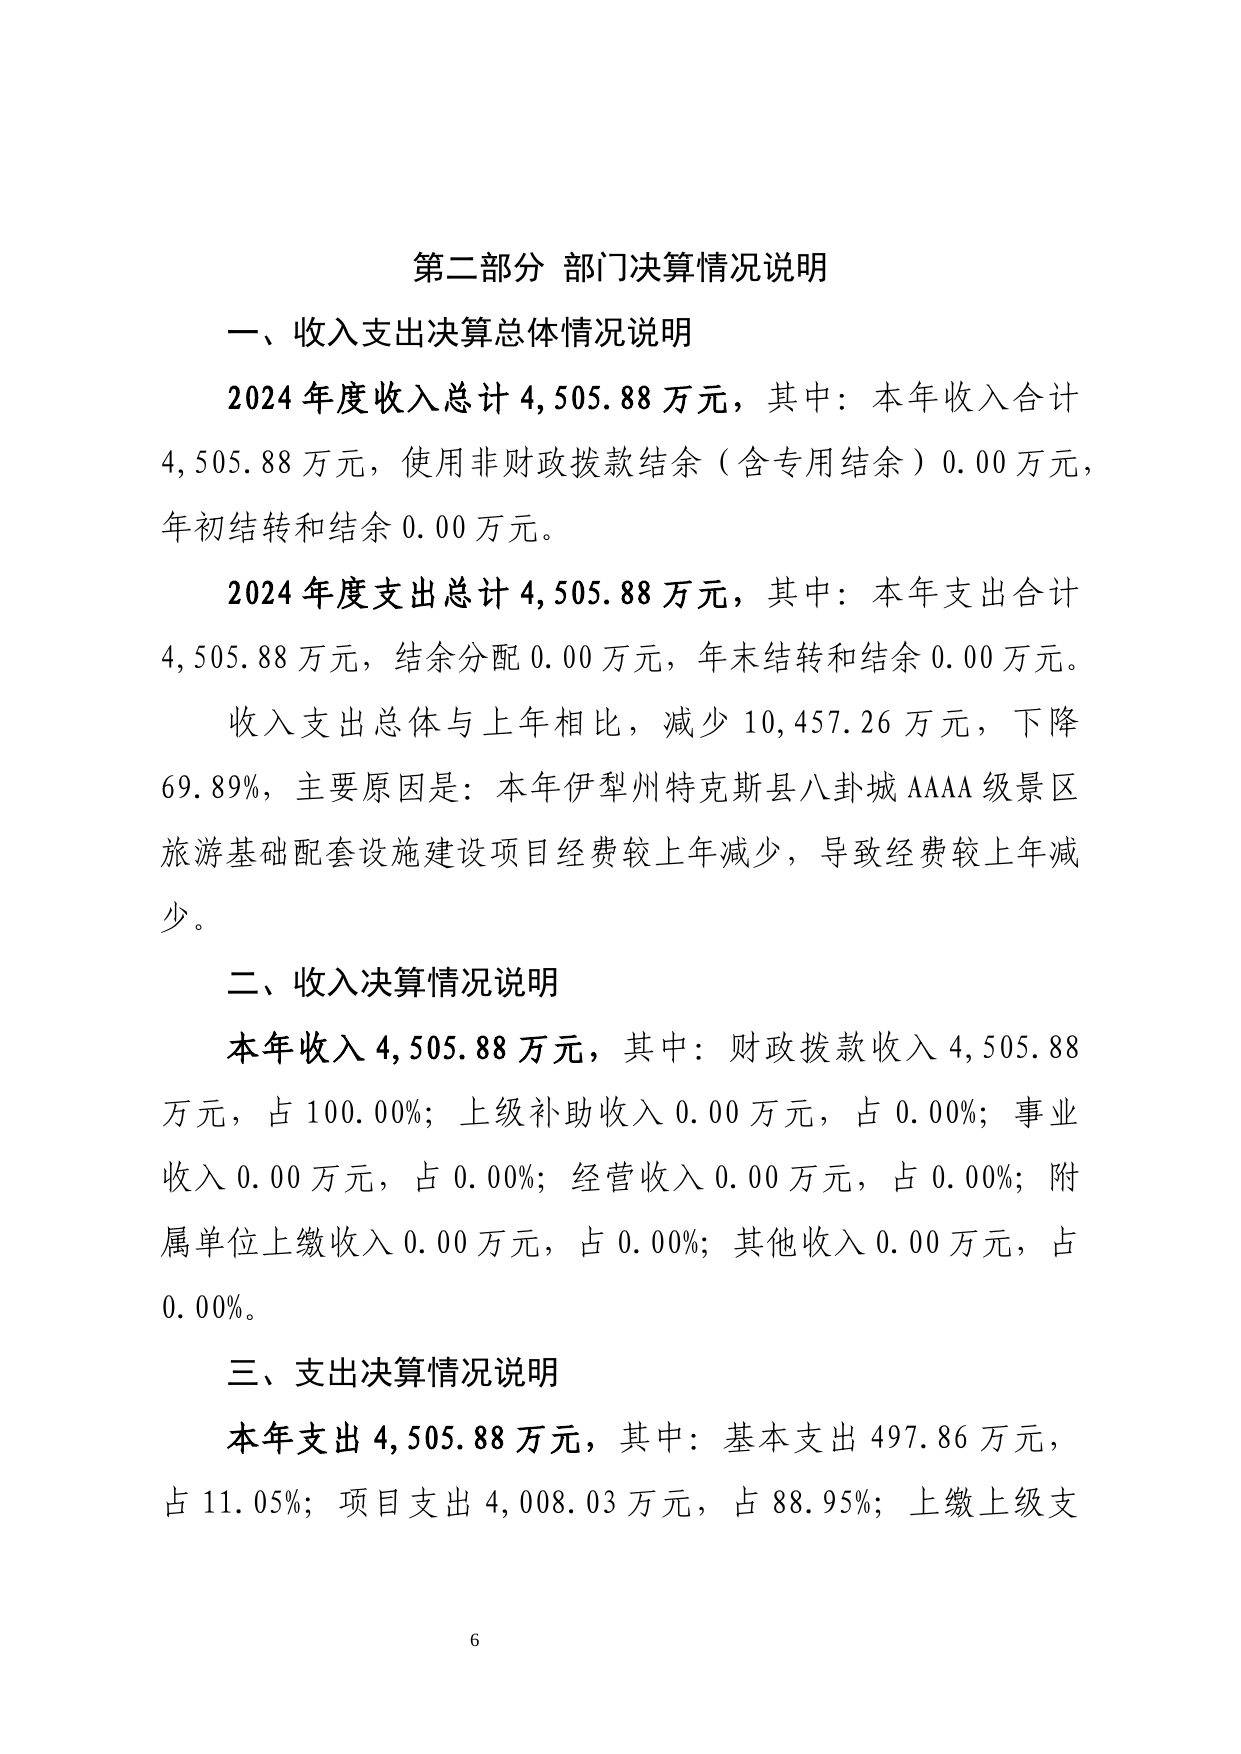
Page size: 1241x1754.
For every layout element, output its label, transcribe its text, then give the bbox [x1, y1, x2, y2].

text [159, 1403, 1081, 1533]
text 三、支出决算情况说明 [159, 1338, 1081, 1403]
text 2024年度支出总计4,505.88万元，其中：本年支出合计4,505.88万元，结余分配0.00万元，年末结转和结余0.00万元。 [159, 558, 1081, 688]
text 一、收入支出决算总体情况说明 [159, 298, 1081, 363]
text 第二部分 部门决算情况说明 [159, 233, 1081, 298]
text 二、收入决算情况说明 [159, 948, 1081, 1013]
text 收入支出总体与上年相比，减少10,457.26万元，下降69.89%，主要原因是：本年伊犁州特克斯县八卦城AAAA级景区旅游基础配套设施建设项目经费较上年减少，导致经费较上年减少。 [159, 688, 1081, 948]
text 2024年度收入总计4,505.88万元，其中：本年收入合计4,505.88万元，使用非财政拨款结余（含专用结余）0.00万元，年初结转和结余0.00万元。 [159, 363, 1081, 558]
text 本年收入4,505.88万元，其中：财政拨款收入4,505.88万元，占100.00%；上级补助收入0.00万元，占0.00%；事业收入0.00万元，占0.00%；经营收入0.00万元，占0.00%；附属单位上缴收入0.00万元，占0.00%；其他收入0.00万元，占0.00%。 [159, 1013, 1081, 1338]
